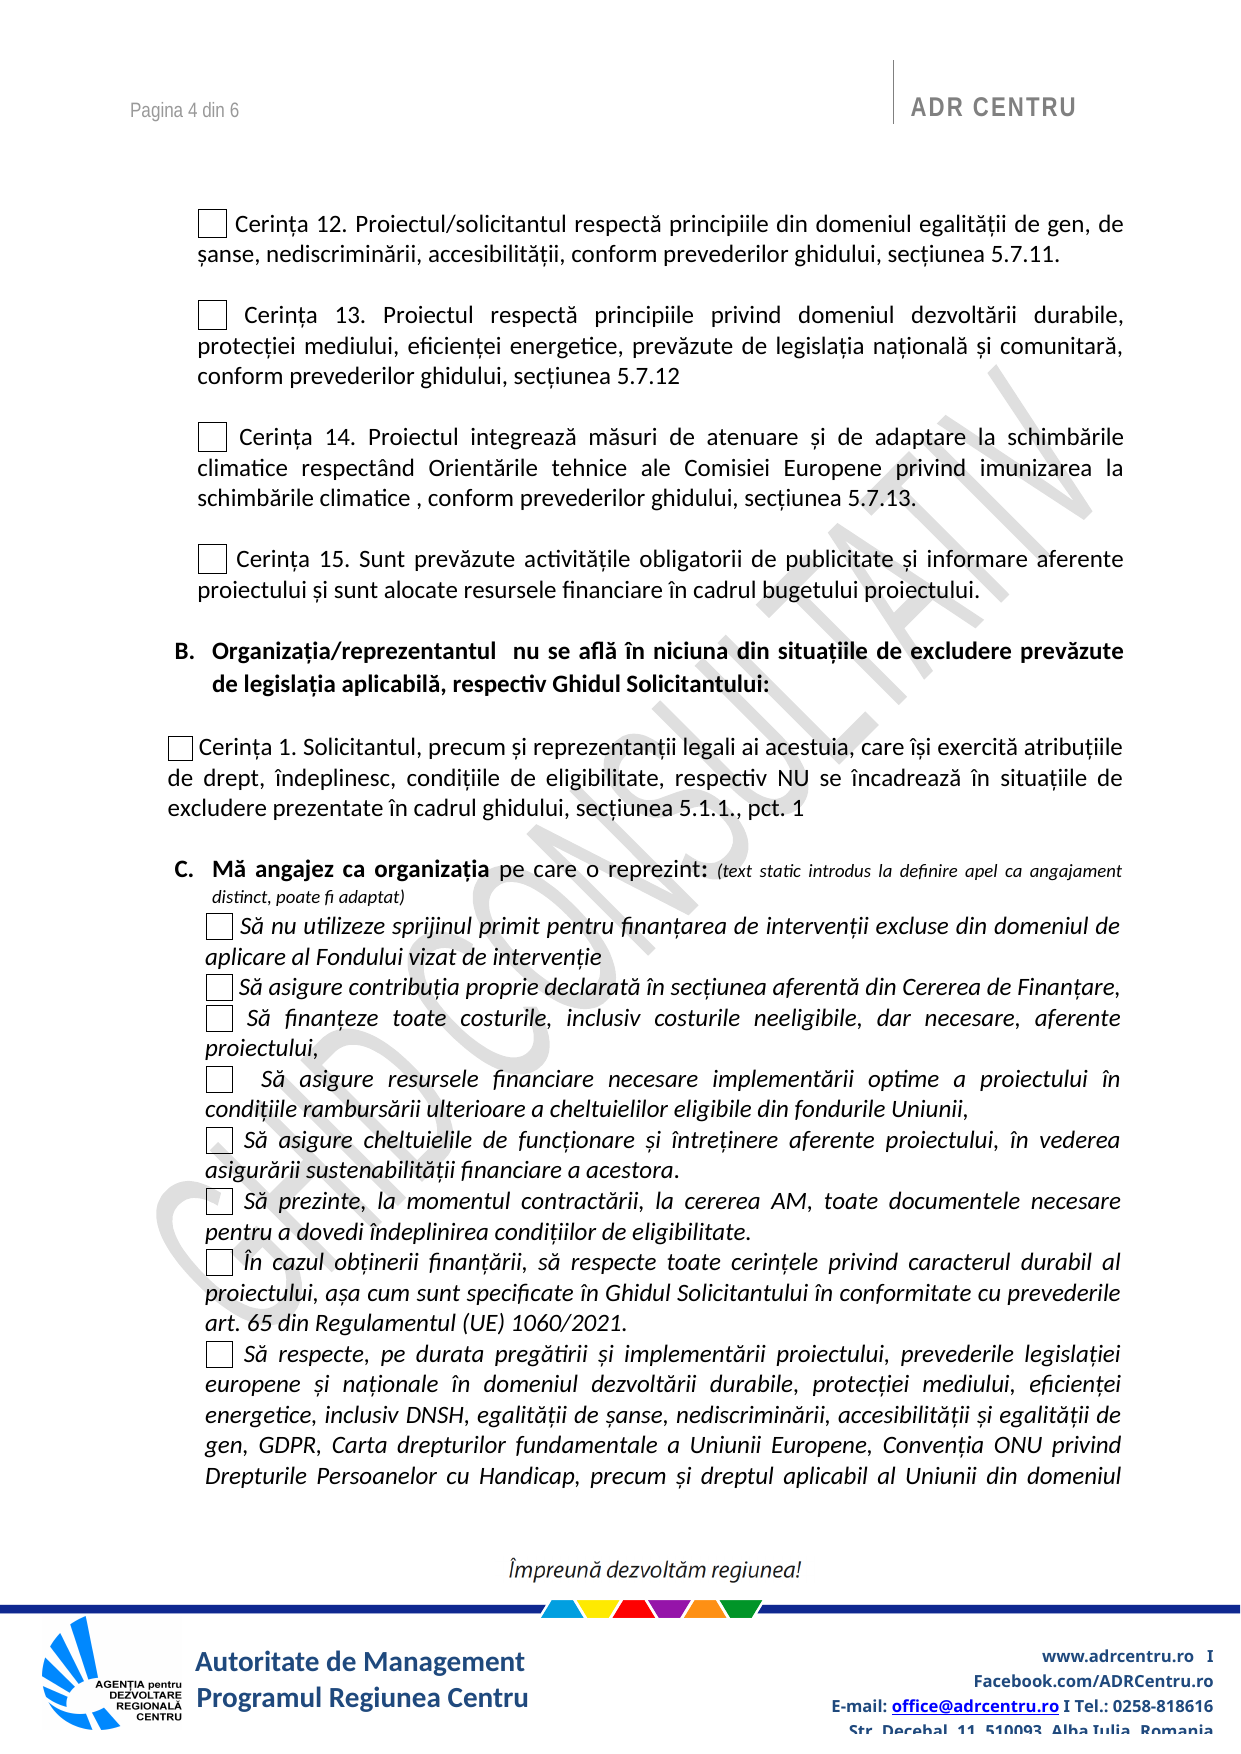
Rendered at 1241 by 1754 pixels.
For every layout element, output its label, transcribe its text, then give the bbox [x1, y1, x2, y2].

text Să nu utilizeze sprijinul primit pentru finanțarea de intervenții excluse din domeniul de aplicare al Fondului vizat de intervenție [205, 910, 1125, 971]
list Mă angajez ca organizația pe care o reprezint: (text static introdus la definire apel ca angajament distinct, poate fi adaptat) [174, 853, 1125, 909]
text Cerința 1. Solicitantul, precum și reprezentanții legali ai acestuia, care își exercită atribuțiile de drept, îndeplinesc, condițiile de eligibilitate, respectiv NU se încadrează în situațiile de excludere prezentate în cadrul ghidului, secțiunea 5.1.1., pct. 1 [167, 731, 1125, 823]
picture [0, 1600, 550, 1730]
text Să prezinte, la momentul contractării, la cererea AM, toate documentele necesare pentru a dovedi îndeplinirea condițiilor de eligibilitate. [205, 1185, 1125, 1246]
text Să finanțeze toate costurile, inclusiv costurile neeligibile, dar necesare, aferente proiectului, [205, 1002, 1125, 1063]
list Organizația/reprezentantul nu se află în niciuna din situațiile de excludere prevăzute de legislația aplicabilă, respectiv Ghidul Solicitantului: [174, 635, 1125, 698]
text Să asigure resursele financiare necesare implementării optime a proiectului în condițiile rambursării ulterioare a cheltuielilor eligibile din fondurile Uniunii, [205, 1063, 1125, 1124]
text Cerința 12. Proiectul/solicitantul respectă principiile din domeniul egalității de gen, de șanse, nediscriminării, accesibilității, conform prevederilor ghidului, secțiunea 5.7.11. [197, 208, 1125, 269]
text Să asigure cheltuielile de funcționare și întreținere aferente proiectului, în vederea asigurării sustenabilității financiare a acestora. [205, 1124, 1125, 1185]
text Cerința 14. Proiectul integrează măsuri de atenuare și de adaptare la schimbările climatice respectând Orientările tehnice ale Comisiei Europene privind imunizarea la schimbările climatice , conform prevederilor ghidului, secțiunea 5.7.13. [197, 421, 1125, 513]
text Să asigure contribuția proprie declarată în secțiunea aferentă din Cererea de Finanțare, [205, 971, 1125, 1002]
text Cerința 13. Proiectul respectă principiile privind domeniul dezvoltării durabile, protecției mediului, eficienței energetice, prevăzute de legislația națională și comunitară, conform prevederilor ghidului, secțiunea 5.7.12 [197, 299, 1125, 391]
picture [495, 1556, 814, 1583]
text În cazul obținerii finanțării, să respecte toate cerințele privind caracterul durabil al proiectului, așa cum sunt specificate în Ghidul Solicitantului în conformitate cu prevederile art. 65 din Regulamentul (UE) 1060/2021. [205, 1246, 1125, 1338]
text Cerința 15. Sunt prevăzute activitățile obligatorii de publicitate și informare aferente proiectului și sunt alocate resursele financiare în cadrul bugetului proiectului. [197, 543, 1125, 604]
picture [574, 1600, 1241, 1618]
